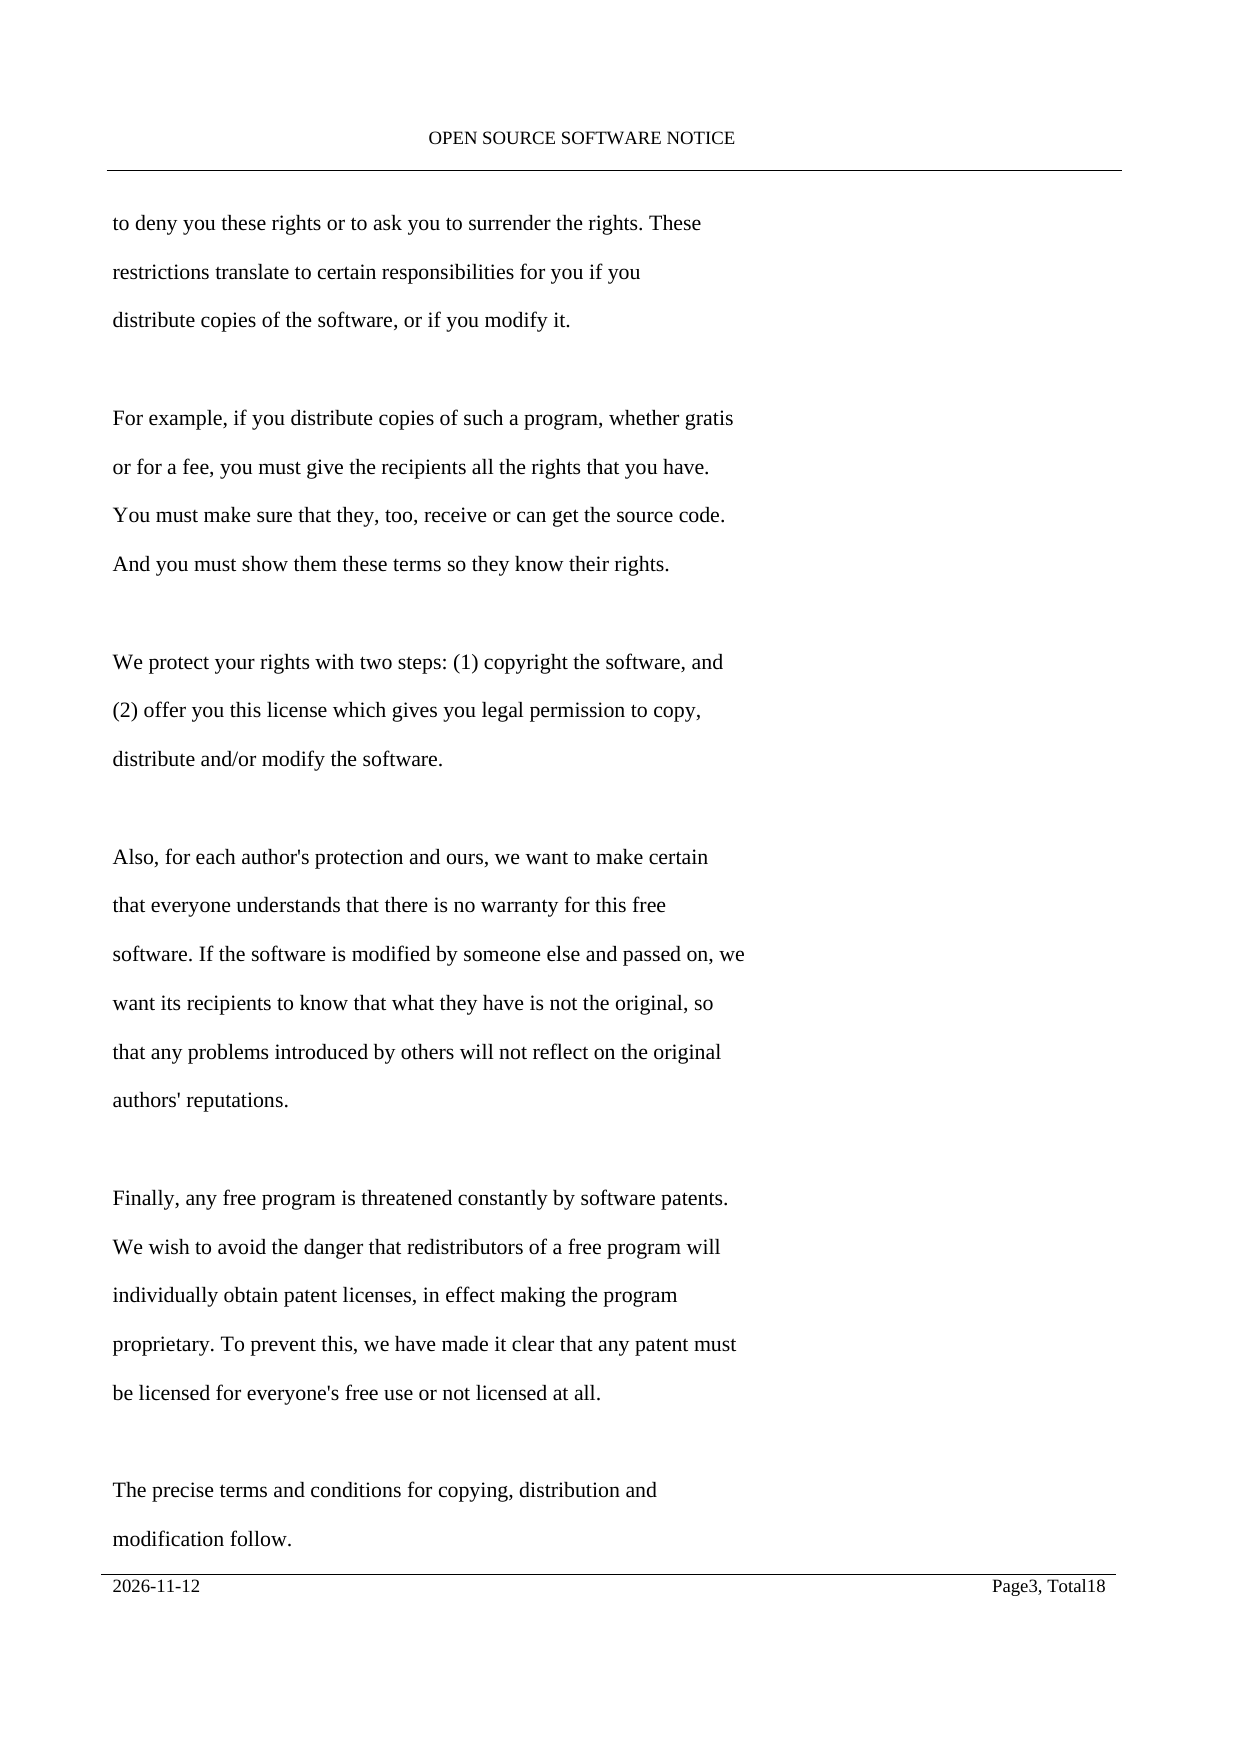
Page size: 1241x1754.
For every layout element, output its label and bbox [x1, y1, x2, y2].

text [112, 206, 1128, 1555]
